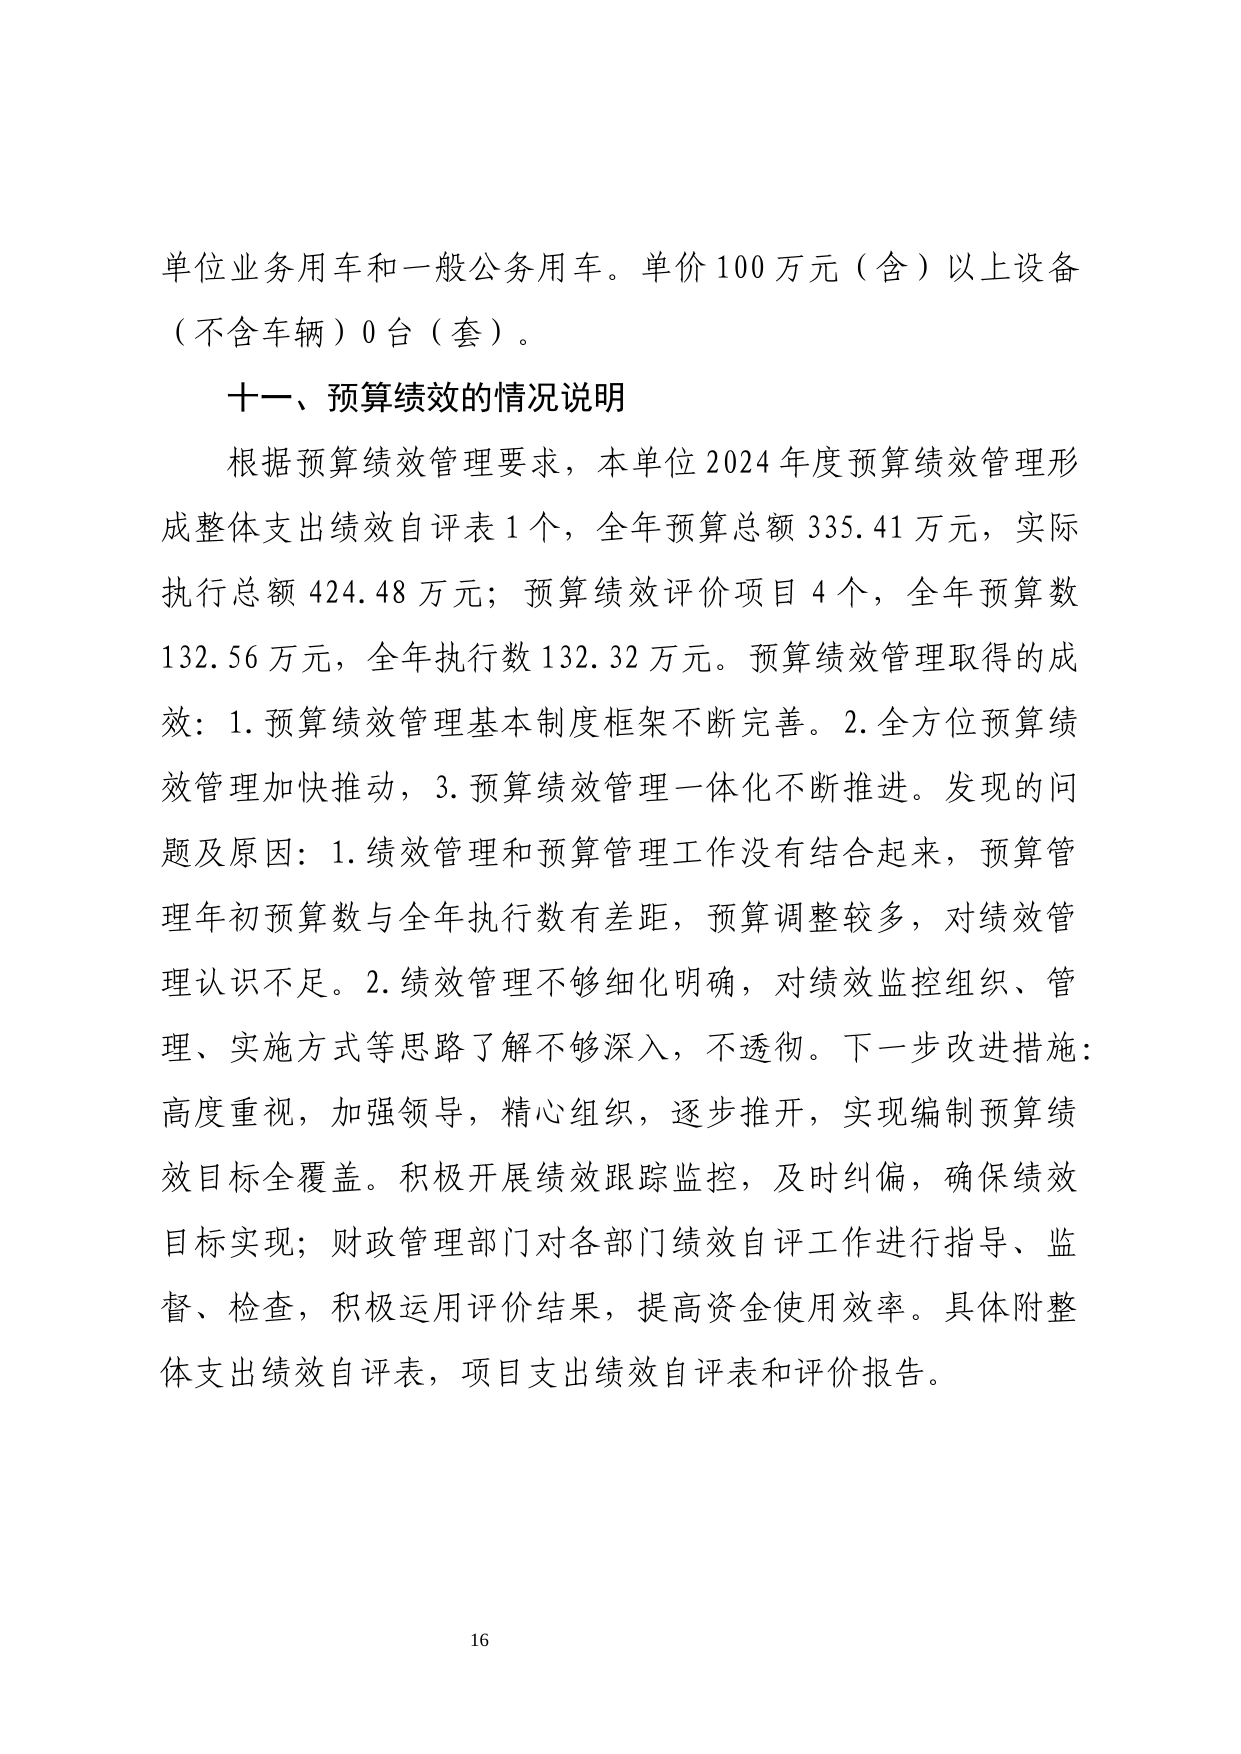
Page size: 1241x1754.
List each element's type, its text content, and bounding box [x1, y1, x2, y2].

text 根据预算绩效管理要求，本单位2024年度预算绩效管理形成整体支出绩效自评表1个，全年预算总额335.41万元，实际执行总额424.48万元；预算绩效评价项目4个，全年预算数132.56万元，全年执行数132.32万元。预算绩效管理取得的成效：1.预算绩效管理基本制度框架不断完善。2.全方位预算绩效管理加快推动，3.预算绩效管理一体化不断推进。发现的问题及原因：1.绩效管理和预算管理工作没有结合起来，预算管理年初预算数与全年执行数有差距，预算调整较多，对绩效管理认识不足。2.绩效管理不够细化明确，对绩效监控组织、管理、实施方式等思路了解不够深入，不透彻。下一步改进措施：高度重视，加强领导，精心组织，逐步推开，实现编制预算绩效目标全覆盖。积极开展绩效跟踪监控，及时纠偏，确保绩效目标实现；财政管理部门对各部门绩效自评工作进行指导、监督、检查，积极运用评价结果，提高资金使用效率。具体附整体支出绩效自评表，项目支出绩效自评表和评价报告。 [159, 428, 1081, 1403]
text 十一、预算绩效的情况说明 [159, 363, 1081, 428]
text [159, 233, 1081, 363]
